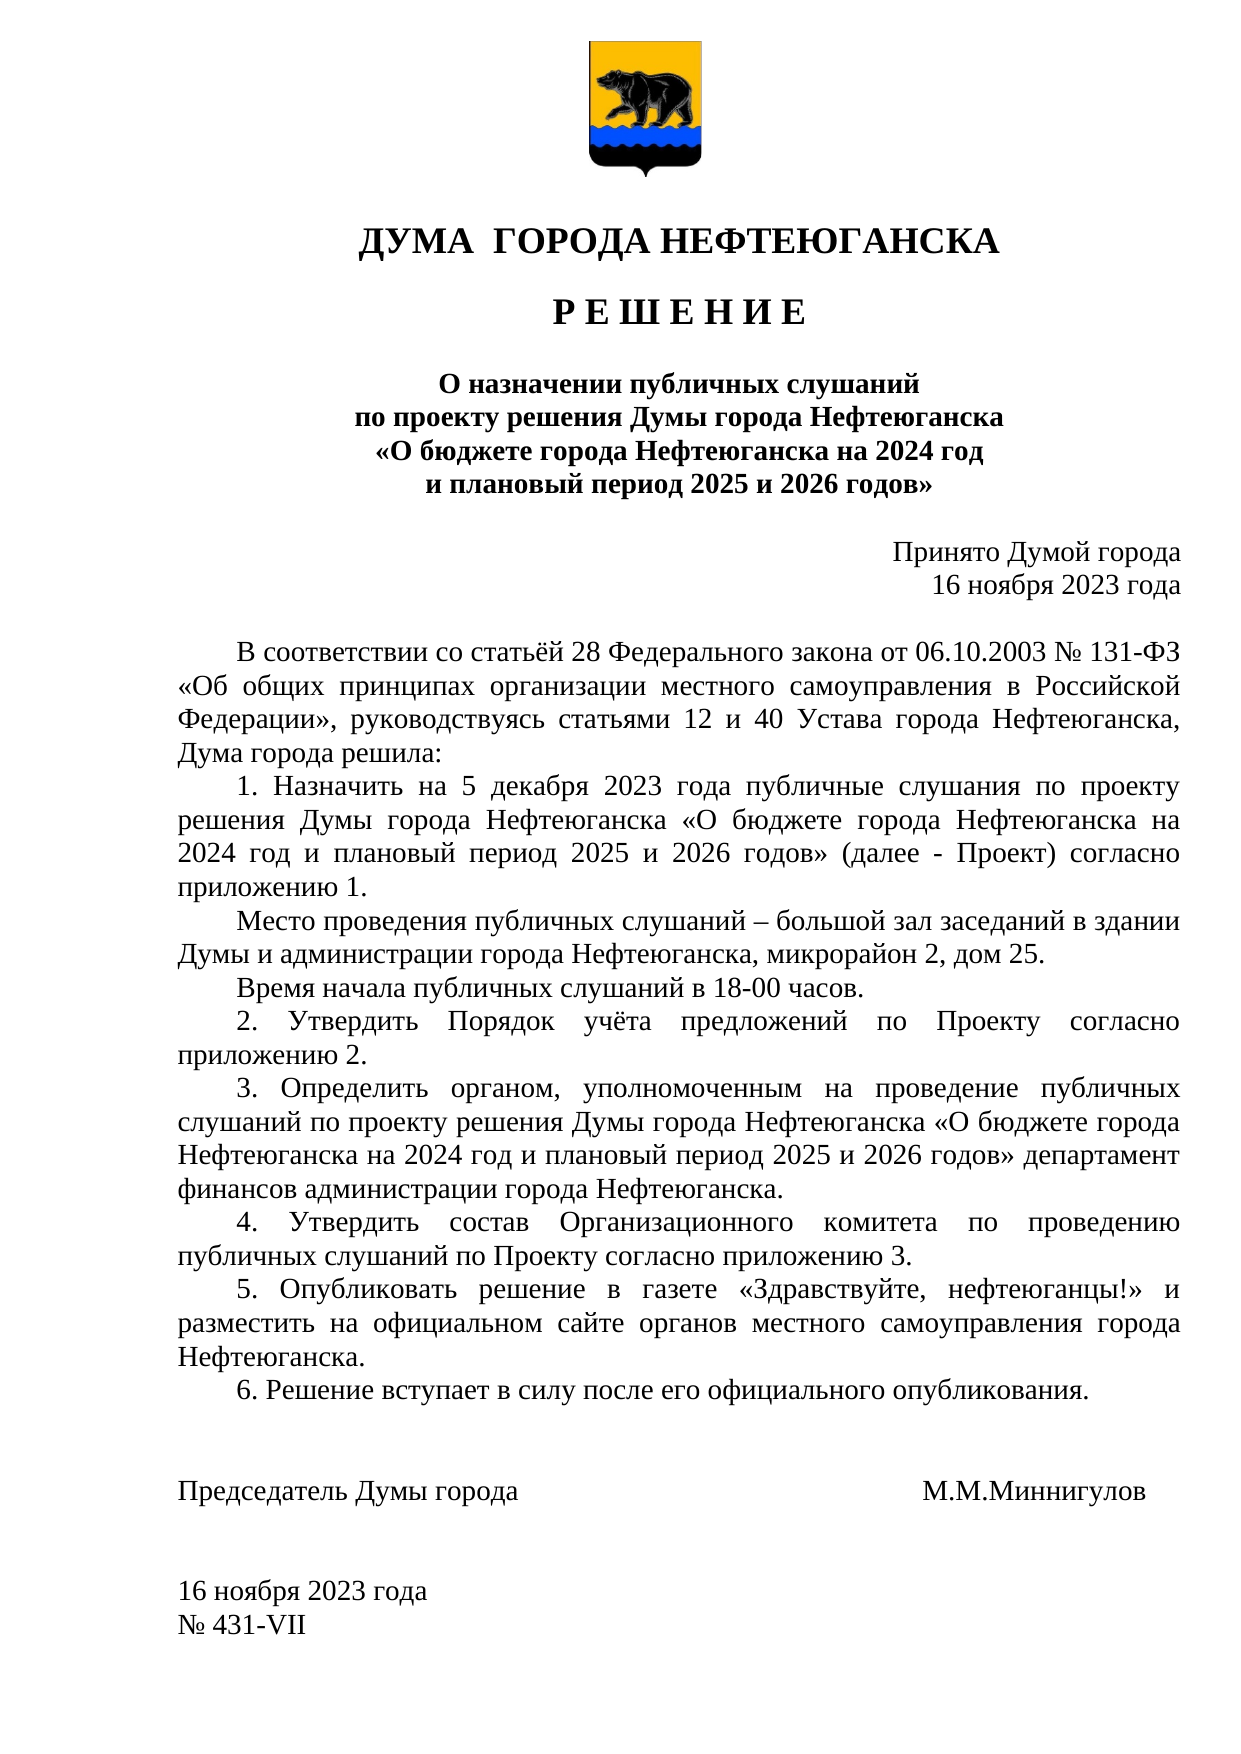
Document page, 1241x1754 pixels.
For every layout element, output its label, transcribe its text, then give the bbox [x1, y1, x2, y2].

text 3. Определить органом, уполномоченным на проведение публичных слушаний по проекту решения Думы города Нефтеюганска «О бюджете города Нефтеюганска на 2024 год и плановый период 2025 и 2026 годов» департамент финансов администрации города Нефтеюганска. [177, 1070, 1181, 1204]
subtitle ДУМА ГОРОДА НЕФТЕЮГАНСКА [177, 218, 1181, 261]
text В соответствии со статьёй 28 Федерального закона от 06.10.2003 № 131-ФЗ «Об общих принципах организации местного самоуправления в Российской Федерации», руководствуясь статьями 12 и 40 Устава города Нефтеюганска, Дума города решила: [177, 634, 1181, 768]
text 16 ноября 2023 года [177, 1573, 1181, 1607]
text 4. Утвердить состав Организационного комитета по проведению публичных слушаний по Проекту согласно приложению 3. [177, 1204, 1181, 1272]
text Р Е Ш Е Н И Е [177, 289, 1181, 332]
text и плановый период 2025 и 2026 годов» [177, 467, 1181, 500]
picture [589, 41, 702, 175]
text 16 ноября 2023 года [177, 567, 1181, 601]
text «О бюджете города Нефтеюганска на 2024 год [177, 433, 1181, 467]
text Председатель Думы города М.М.Миннигулов [177, 1473, 1181, 1506]
text Принято Думой города [177, 534, 1181, 567]
text 2. Утвердить Порядок учёта предложений по Проекту согласно приложению 2. [177, 1003, 1181, 1070]
text 5. Опубликовать решение в газете «Здравствуйте, нефтеюганцы!» и разместить на официальном сайте органов местного самоуправления города Нефтеюганска. [177, 1272, 1181, 1372]
text по проекту решения Думы города Нефтеюганска [177, 399, 1181, 433]
text № 431-VII [177, 1607, 1181, 1641]
text 1. Назначить на 5 декабря 2023 года публичные слушания по проекту решения Думы города Нефтеюганска «О бюджете города Нефтеюганска на 2024 год и плановый период 2025 и 2026 годов» (далее - Проект) согласно приложению 1. [177, 768, 1181, 903]
text 6. Решение вступает в силу после его официального опубликования. [177, 1372, 1181, 1406]
text Время начала публичных слушаний в 18-00 часов. [177, 970, 1181, 1003]
text О назначении публичных слушаний [177, 366, 1181, 399]
text Место проведения публичных слушаний – большой зал заседаний в здании Думы и администрации города Нефтеюганска, микрорайон 2, дом 25. [177, 903, 1181, 970]
